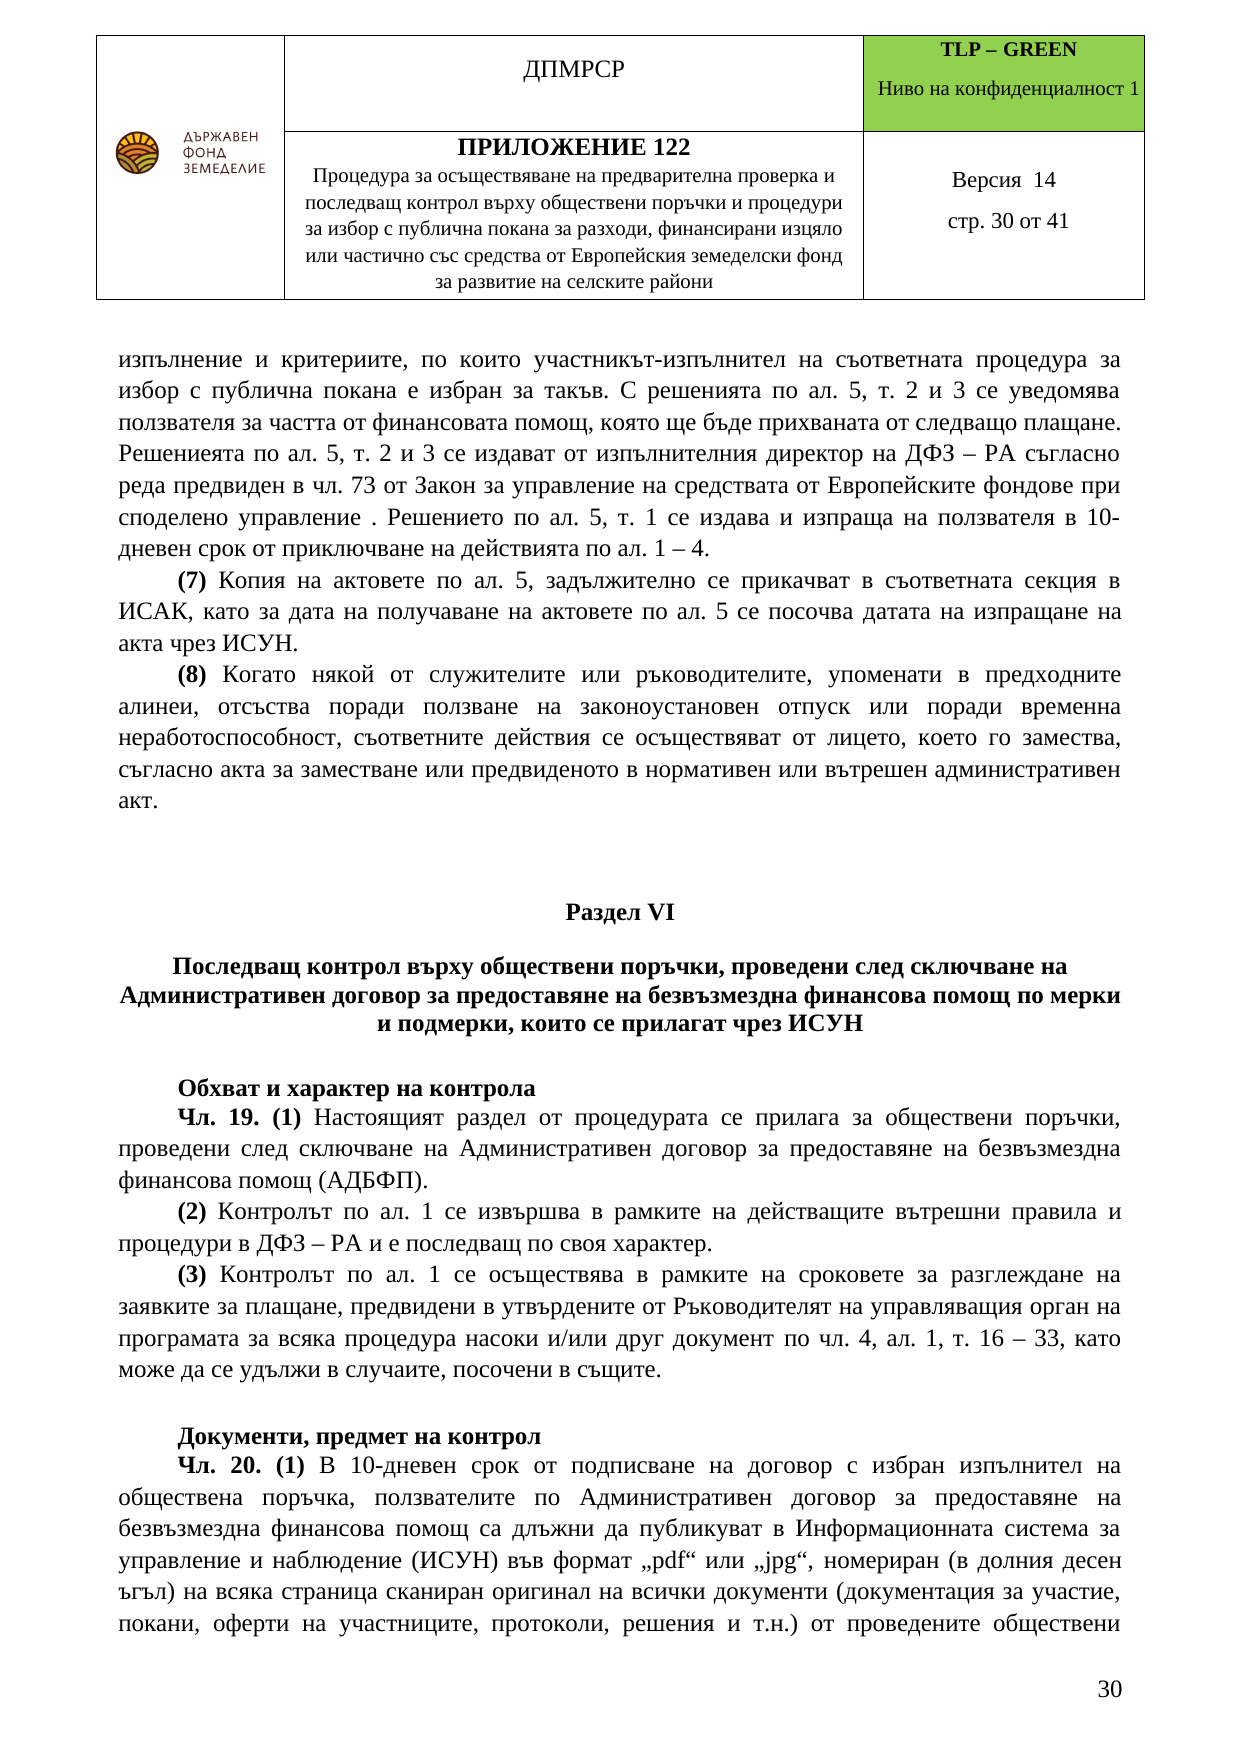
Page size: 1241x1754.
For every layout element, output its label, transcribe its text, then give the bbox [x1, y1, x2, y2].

text Чл. 19. (1) Настоящият раздел от процедурата се прилага за обществени поръчки, проведени след сключване на Административен договор за предоставяне на безвъзмездна финансова помощ (АДБФП). [118, 1102, 1122, 1193]
text (7) Копия на актовете по ал. 5, задължително се прикачват в съответната секция в ИСАК, като за дата на получаване на актовете по ал. 5 се посочва датата на изпращане на акта чрез ИСУН. [118, 565, 1122, 657]
subtitle Последващ контрол върху обществени поръчки, проведени след сключване на Административен договор за предоставяне на безвъзмездна финансова помощ по мерки и подмерки, които се прилагат чрез ИСУН [118, 951, 1122, 1037]
text (8) Когато някой от служителите или ръководителите, упоменати в предходните алинеи, отсъства поради ползване на законоустановен отпуск или поради временна неработоспособност, съответните действия се осъществяват от лицето, което го замества, съгласно акта за заместване или предвиденото в нормативен или вътрешен административен акт. [118, 659, 1122, 814]
picture [114, 129, 267, 175]
subtitle Обхват и характер на контрола [118, 1073, 1122, 1102]
text (2) Контролът по ал. 1 се извършва в рамките на действащите вътрешни правила и процедури в ДФЗ – РА и е последващ по своя характер. [118, 1196, 1122, 1257]
subtitle Документи, предмет на контрол [118, 1421, 1122, 1450]
subtitle Раздел VІ [118, 897, 1122, 926]
text (3) Контролът по ал. 1 се осъществява в рамките на сроковете за разглеждане на заявките за плащане, предвидени в утвърдените от Ръководителят на управляващия орган на програмата за всяка процедура насоки и/или друг документ по чл. 4, ал. 1, т. 16 – 33, като може да се удължи в случаите, посочени в същите. [118, 1259, 1122, 1383]
